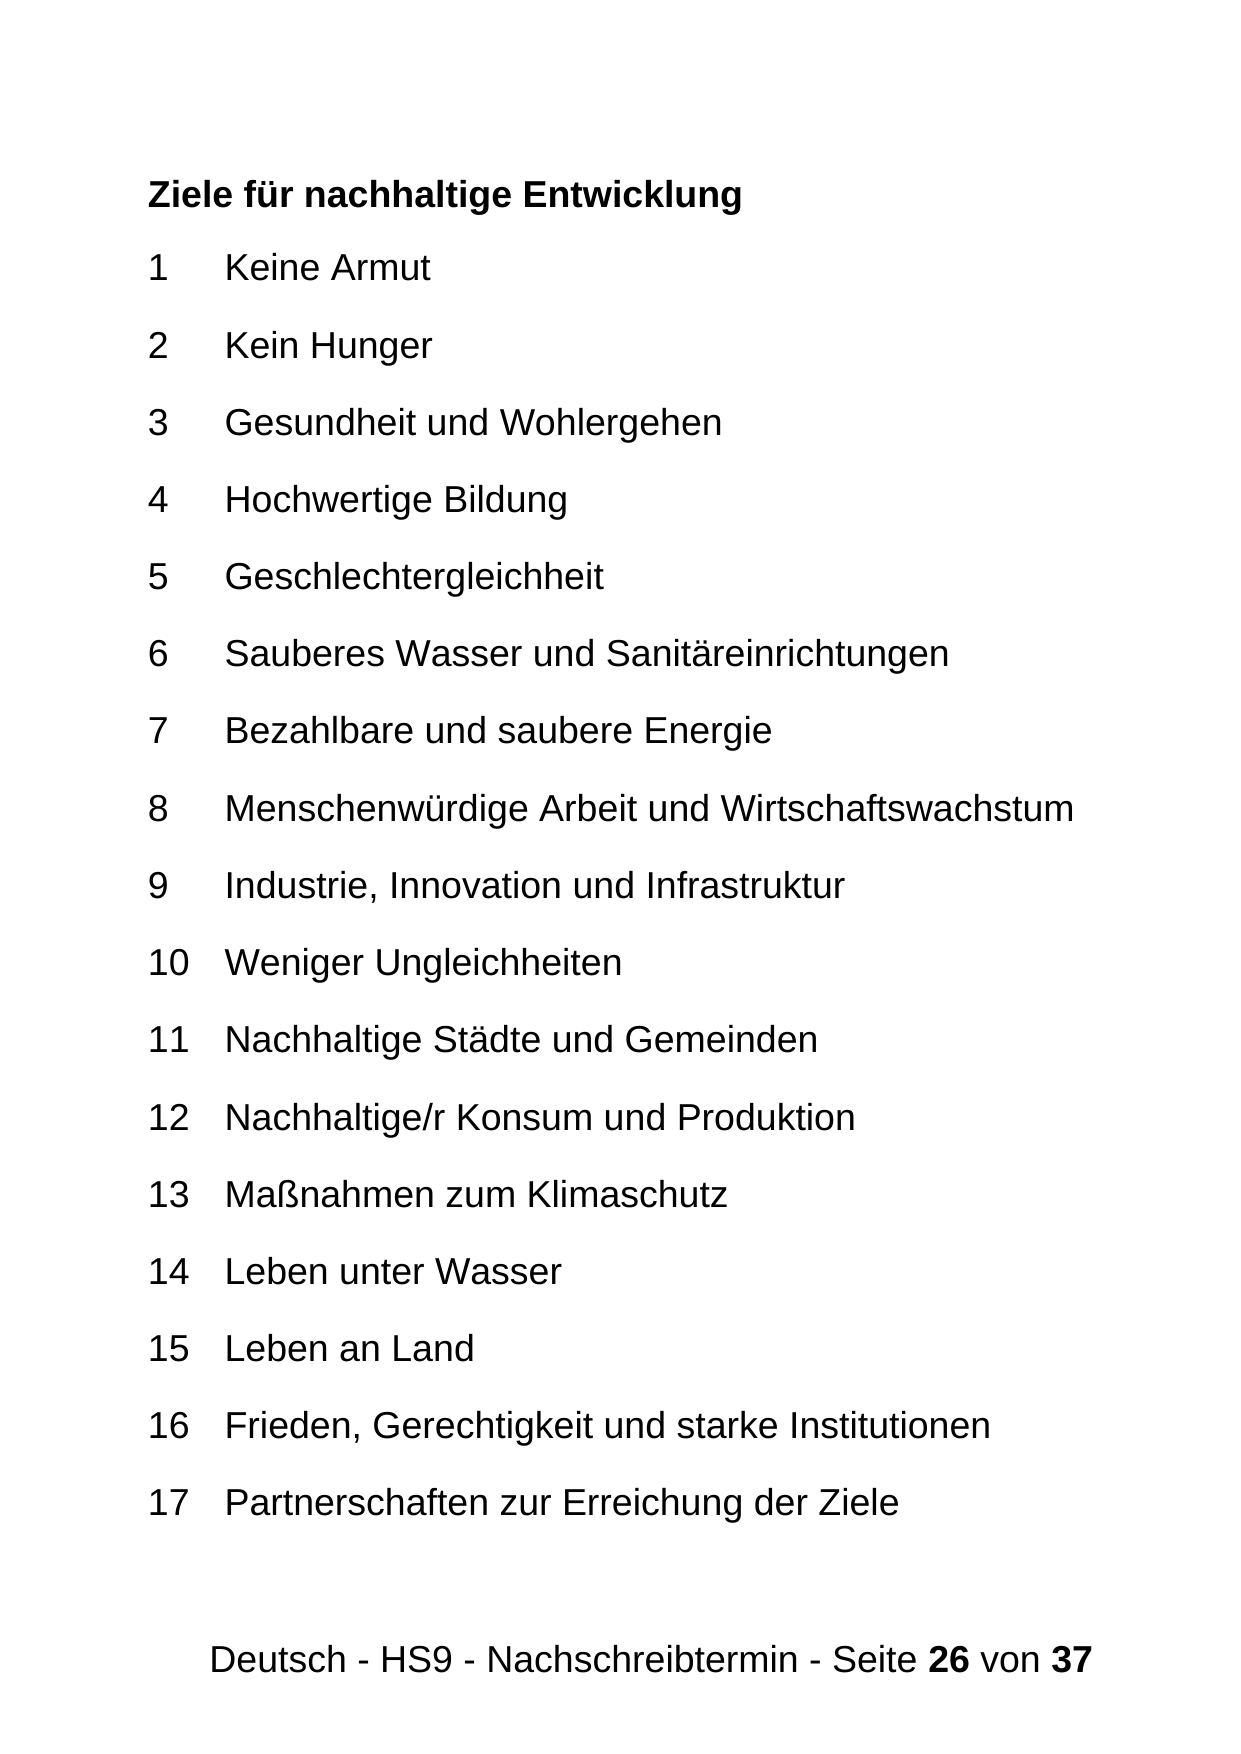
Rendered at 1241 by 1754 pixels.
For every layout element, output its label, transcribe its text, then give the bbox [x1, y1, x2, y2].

list 16 Frieden, Gerechtigkeit und starke Institutionen [148, 1403, 1093, 1447]
list 4 Hochwertige Bildung [148, 477, 1093, 520]
list 15 Leben an Land [148, 1326, 1093, 1369]
list 17 Partnerschaften zur Erreichung der Ziele [148, 1481, 1093, 1524]
list 1 Keine Armut [148, 246, 1093, 289]
list 8 Menschenwürdige Arbeit und Wirtschaftswachstum [148, 786, 1093, 829]
list 5 Geschlechtergleichheit [148, 554, 1093, 597]
list 2 Kein Hunger [148, 323, 1093, 366]
list 10 Weniger Ungleichheiten [148, 940, 1093, 983]
list 13 Maßnahmen zum Klimaschutz [148, 1172, 1093, 1215]
list 7 Bezahlbare und saubere Energie [148, 709, 1093, 752]
list 14 Leben unter Wasser [148, 1249, 1093, 1292]
list 9 Industrie, Innovation und Infrastruktur [148, 863, 1093, 906]
list 3 Gesundheit und Wohlergehen [148, 400, 1093, 443]
list 11 Nachhaltige Städte und Gemeinden [148, 1017, 1093, 1061]
subtitle Ziele für nachhaltige Entwicklung [148, 173, 1093, 216]
list 6 Sauberes Wasser und Sanitäreinrichtungen [148, 632, 1093, 675]
list 12 Nachhaltige/r Konsum und Produktion [148, 1095, 1093, 1138]
